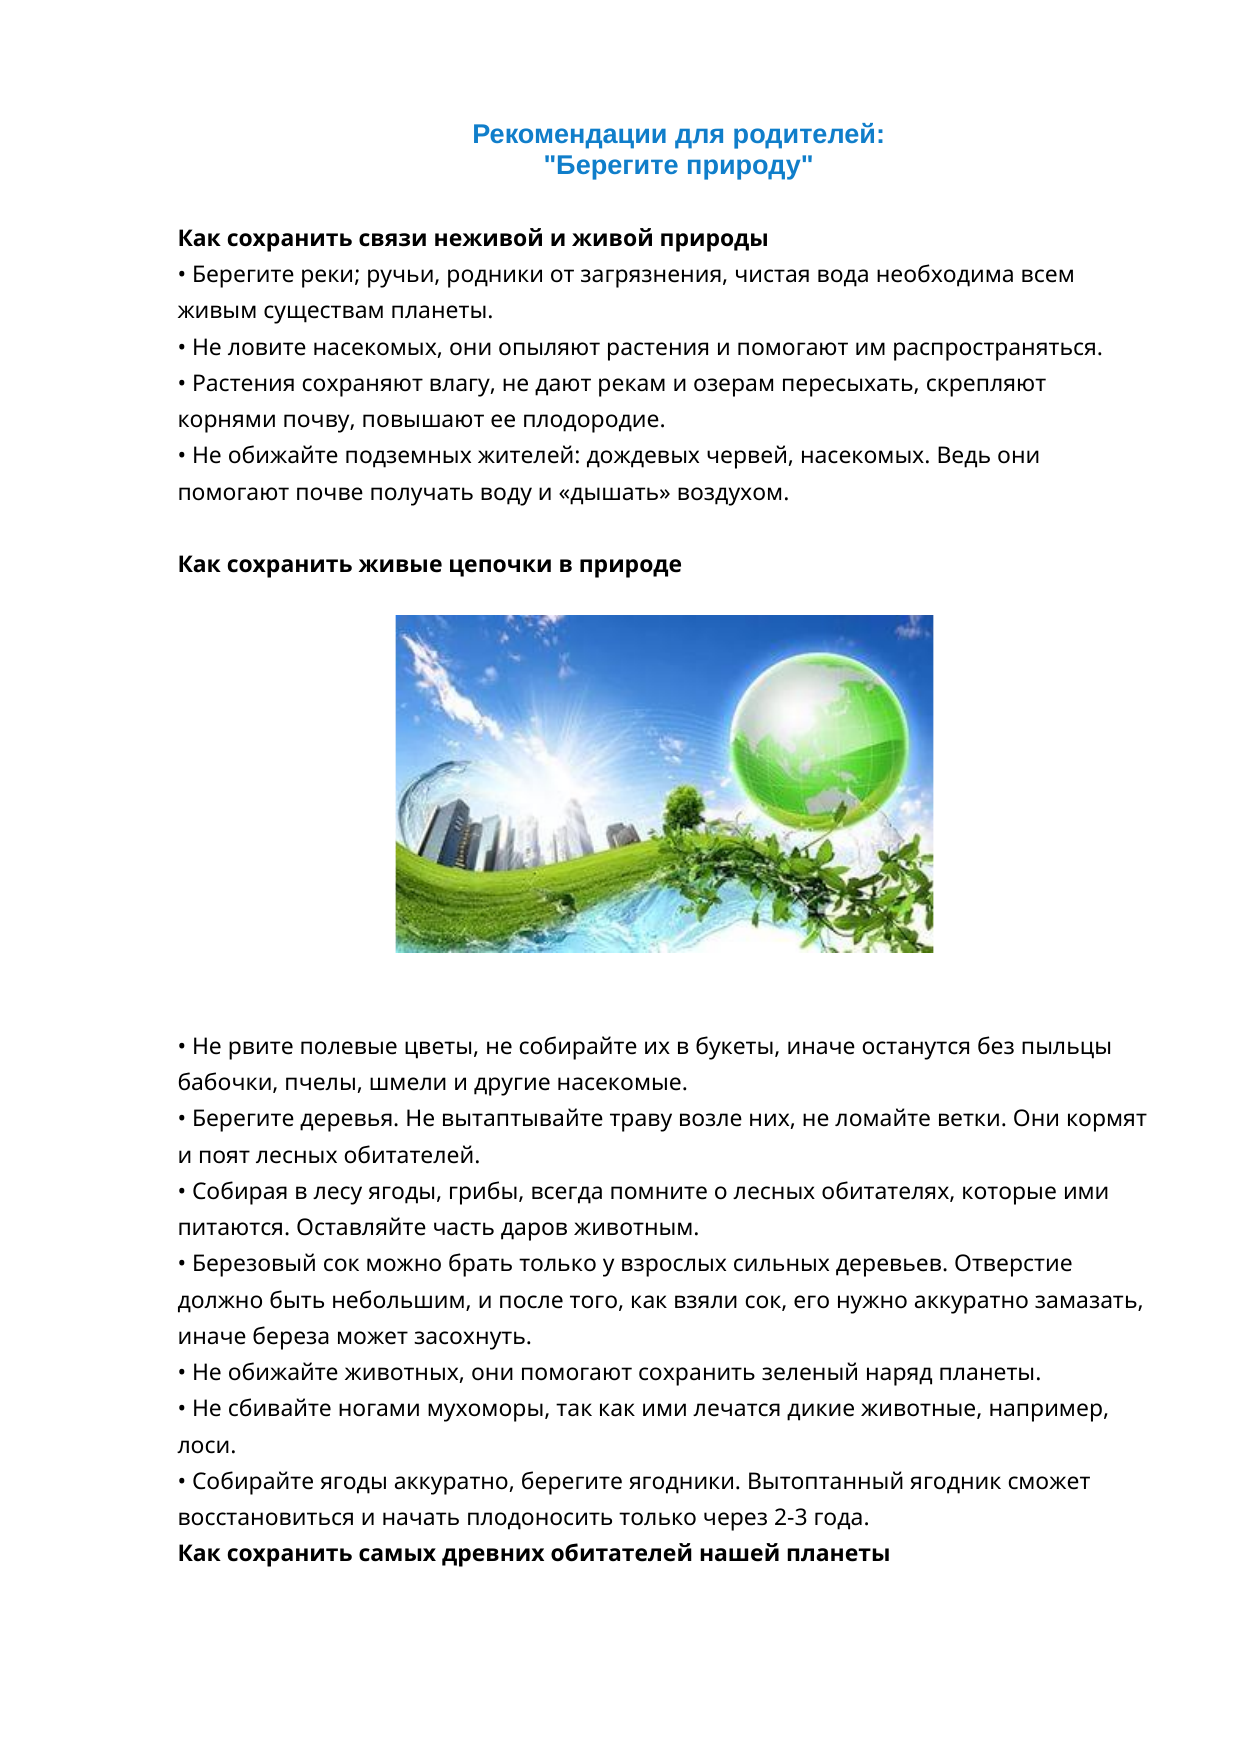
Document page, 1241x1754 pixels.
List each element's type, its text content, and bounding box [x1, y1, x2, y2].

text "Берегите природу" [206, 149, 1152, 181]
text Как сохранить связи неживой и живой природы • Берегите реки; ручьи, родники от загрязнения, чистая вода необходима всем живым существам планеты. • Не ловите насекомых, они опыляют растения и помогают им распространяться. • Растения сохраняют влагу, не дают рекам и озерам пересыхать, скрепляют корнями почву, повышают ее плодородие. • Не обижайте подземных жителей: дождевых червей, насекомых. Ведь они помогают почве получать воду и «дышать» воздухом. Как сохранить живые цепочки в природе [177, 181, 1152, 579]
picture [395, 615, 934, 953]
text Рекомендации для родителей: [206, 118, 1152, 149]
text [177, 952, 1152, 1605]
